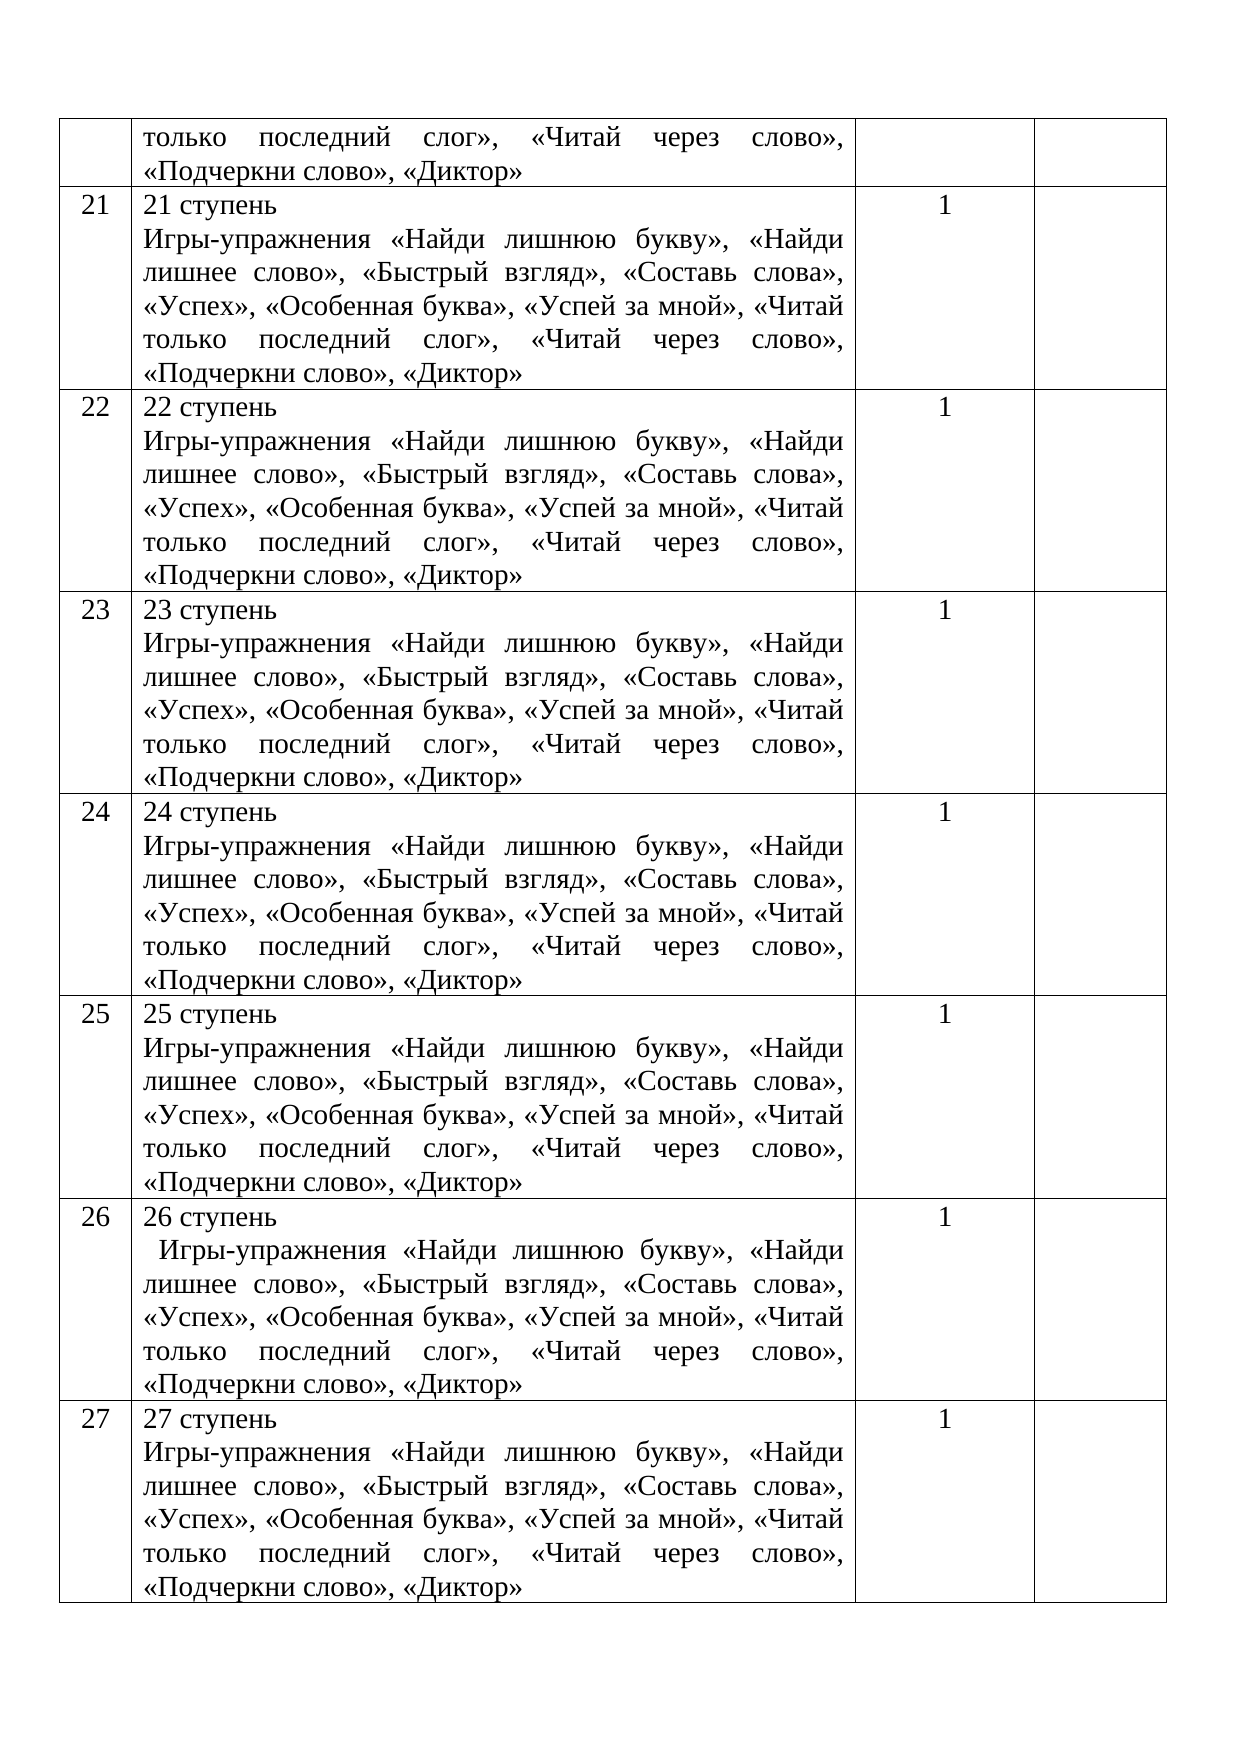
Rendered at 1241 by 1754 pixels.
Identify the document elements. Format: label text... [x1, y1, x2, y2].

table_cell 1 [856, 996, 1034, 1198]
table_cell 1 [856, 794, 1034, 995]
table_cell 1 [856, 119, 1034, 186]
table_cell 26 [60, 1199, 131, 1400]
table_cell [1035, 996, 1166, 1198]
table_cell [1035, 1401, 1166, 1602]
table_cell 1 [856, 187, 1034, 388]
table_cell [1035, 390, 1166, 591]
table_cell [1035, 794, 1166, 995]
table_cell [1035, 187, 1166, 388]
table_cell 23 ступень Игры-упражнения «Найди лишнюю букву», «Найди лишнее слово», «Быстрый взгляд», «Составь слова», «Успех», «Особенная буква», «Успей за мной», «Читай только последний слог», «Читай через слово», «Подчеркни слово», «Диктор» [132, 592, 855, 793]
table_cell 25 ступень Игры-упражнения «Найди лишнюю букву», «Найди лишнее слово», «Быстрый взгляд», «Составь слова», «Успех», «Особенная буква», «Успей за мной», «Читай только последний слог», «Читай через слово», «Подчеркни слово», «Диктор» [132, 996, 855, 1198]
table_cell 25 [60, 996, 131, 1198]
table_cell 27 ступень Игры-упражнения «Найди лишнюю букву», «Найди лишнее слово», «Быстрый взгляд», «Составь слова», «Успех», «Особенная буква», «Успей за мной», «Читай только последний слог», «Читай через слово», «Подчеркни слово», «Диктор» [132, 1401, 855, 1602]
table_cell 1 [856, 390, 1034, 591]
table_cell 27 [60, 1401, 131, 1602]
table_cell 1 [856, 1199, 1034, 1400]
table_cell 21 ступень Игры-упражнения «Найди лишнюю букву», «Найди лишнее слово», «Быстрый взгляд», «Составь слова», «Успех», «Особенная буква», «Успей за мной», «Читай только последний слог», «Читай через слово», «Подчеркни слово», «Диктор» [132, 187, 855, 388]
table_cell 26 ступень Игры-упражнения «Найди лишнюю букву», «Найди лишнее слово», «Быстрый взгляд», «Составь слова», «Успех», «Особенная буква», «Успей за мной», «Читай только последний слог», «Читай через слово», «Подчеркни слово», «Диктор» [132, 1199, 855, 1400]
table_cell 24 [60, 794, 131, 995]
table_cell 1 [856, 592, 1034, 793]
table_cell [132, 119, 855, 186]
table_cell 24 ступень Игры-упражнения «Найди лишнюю букву», «Найди лишнее слово», «Быстрый взгляд», «Составь слова», «Успех», «Особенная буква», «Успей за мной», «Читай только последний слог», «Читай через слово», «Подчеркни слово», «Диктор» [132, 794, 855, 995]
table_cell [1035, 119, 1166, 186]
table_cell [1035, 1199, 1166, 1400]
table_cell 1 [856, 1401, 1034, 1602]
table_cell 22 [60, 390, 131, 591]
table_cell 23 [60, 592, 131, 793]
table_cell 20 [60, 119, 131, 186]
table_cell [1035, 592, 1166, 793]
table_cell 21 [60, 187, 131, 388]
table_cell 22 ступень Игры-упражнения «Найди лишнюю букву», «Найди лишнее слово», «Быстрый взгляд», «Составь слова», «Успех», «Особенная буква», «Успей за мной», «Читай только последний слог», «Читай через слово», «Подчеркни слово», «Диктор» [132, 390, 855, 591]
